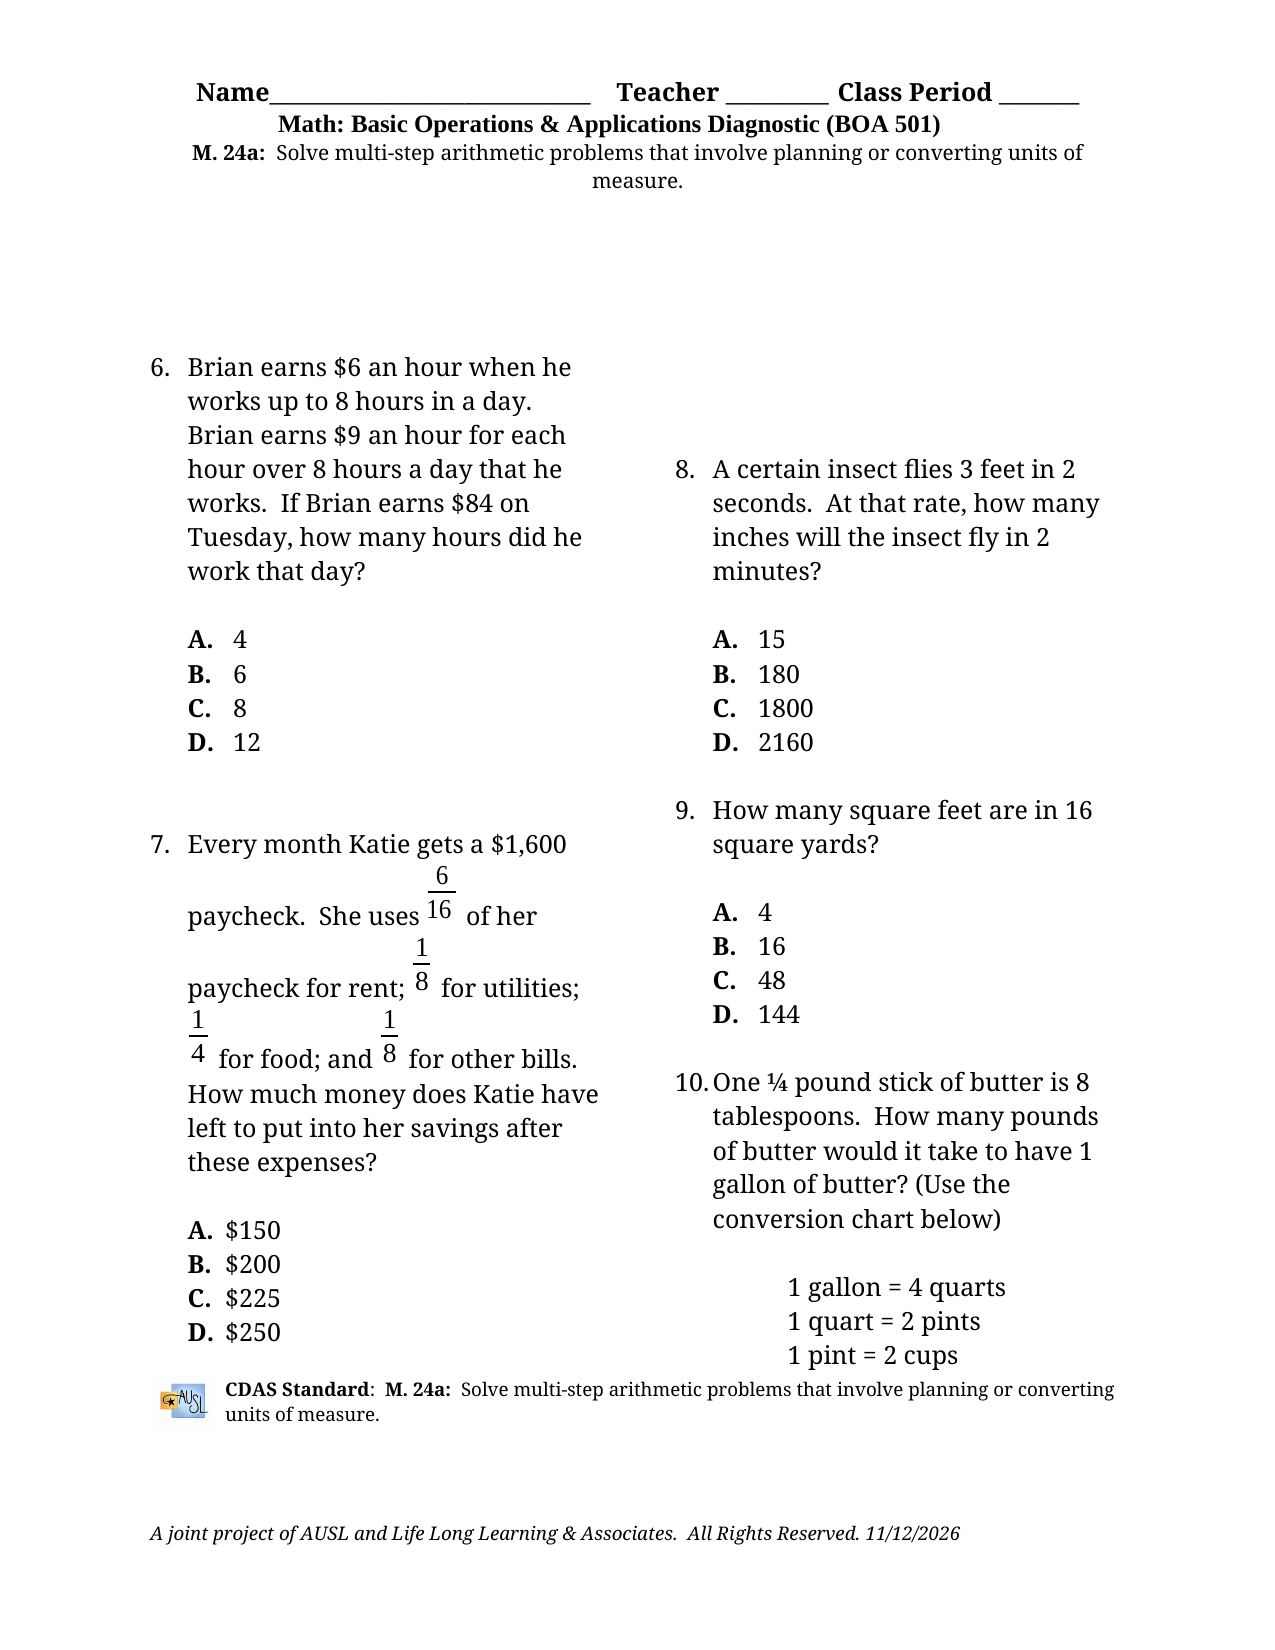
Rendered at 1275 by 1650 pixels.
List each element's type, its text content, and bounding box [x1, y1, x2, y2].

list 2160 [712, 724, 1125, 758]
list One ¼ pound stick of butter is 8 tablespoons. How many pounds of butter would it take to have 1 gallon of butter? (Use the conversion chart below) [675, 1065, 1125, 1235]
list $150 [187, 1212, 600, 1247]
list How many square feet are in 16 square yards? [675, 792, 1125, 861]
list 4 [712, 895, 1125, 929]
list $200 [187, 1247, 600, 1281]
list 8 [187, 690, 600, 724]
list 180 [712, 656, 1125, 690]
list A certain insect flies 3 feet in 2 seconds. At that rate, how many inches will the insect fly in 2 minutes? [675, 452, 1125, 588]
text 1 gallon = 4 quarts [675, 1269, 1125, 1303]
list 4 [187, 622, 600, 656]
list 1800 [712, 690, 1125, 724]
list 15 [712, 622, 1125, 656]
list Every month Katie gets a $1,600 paycheck. She uses of her paycheck for rent; for utilities; for food; and for other bills. How much money does Katie have left to put into her savings after these expenses? [150, 827, 600, 1178]
list 48 [712, 963, 1125, 997]
text 1 quart = 2 pints [675, 1303, 1125, 1337]
list 144 [712, 997, 1125, 1031]
picture [150, 1375, 217, 1434]
list 12 [187, 724, 600, 758]
list $250 [187, 1315, 600, 1349]
list Brian earns $6 an hour when he works up to 8 hours in a day. Brian earns $9 an hour for each hour over 8 hours a day that he works. If Brian earns $84 on Tuesday, how many hours did he work that day? [150, 350, 600, 588]
list 16 [712, 929, 1125, 963]
list 6 [187, 656, 600, 690]
list $225 [187, 1281, 600, 1315]
text 1 pint = 2 cups [675, 1337, 1125, 1372]
